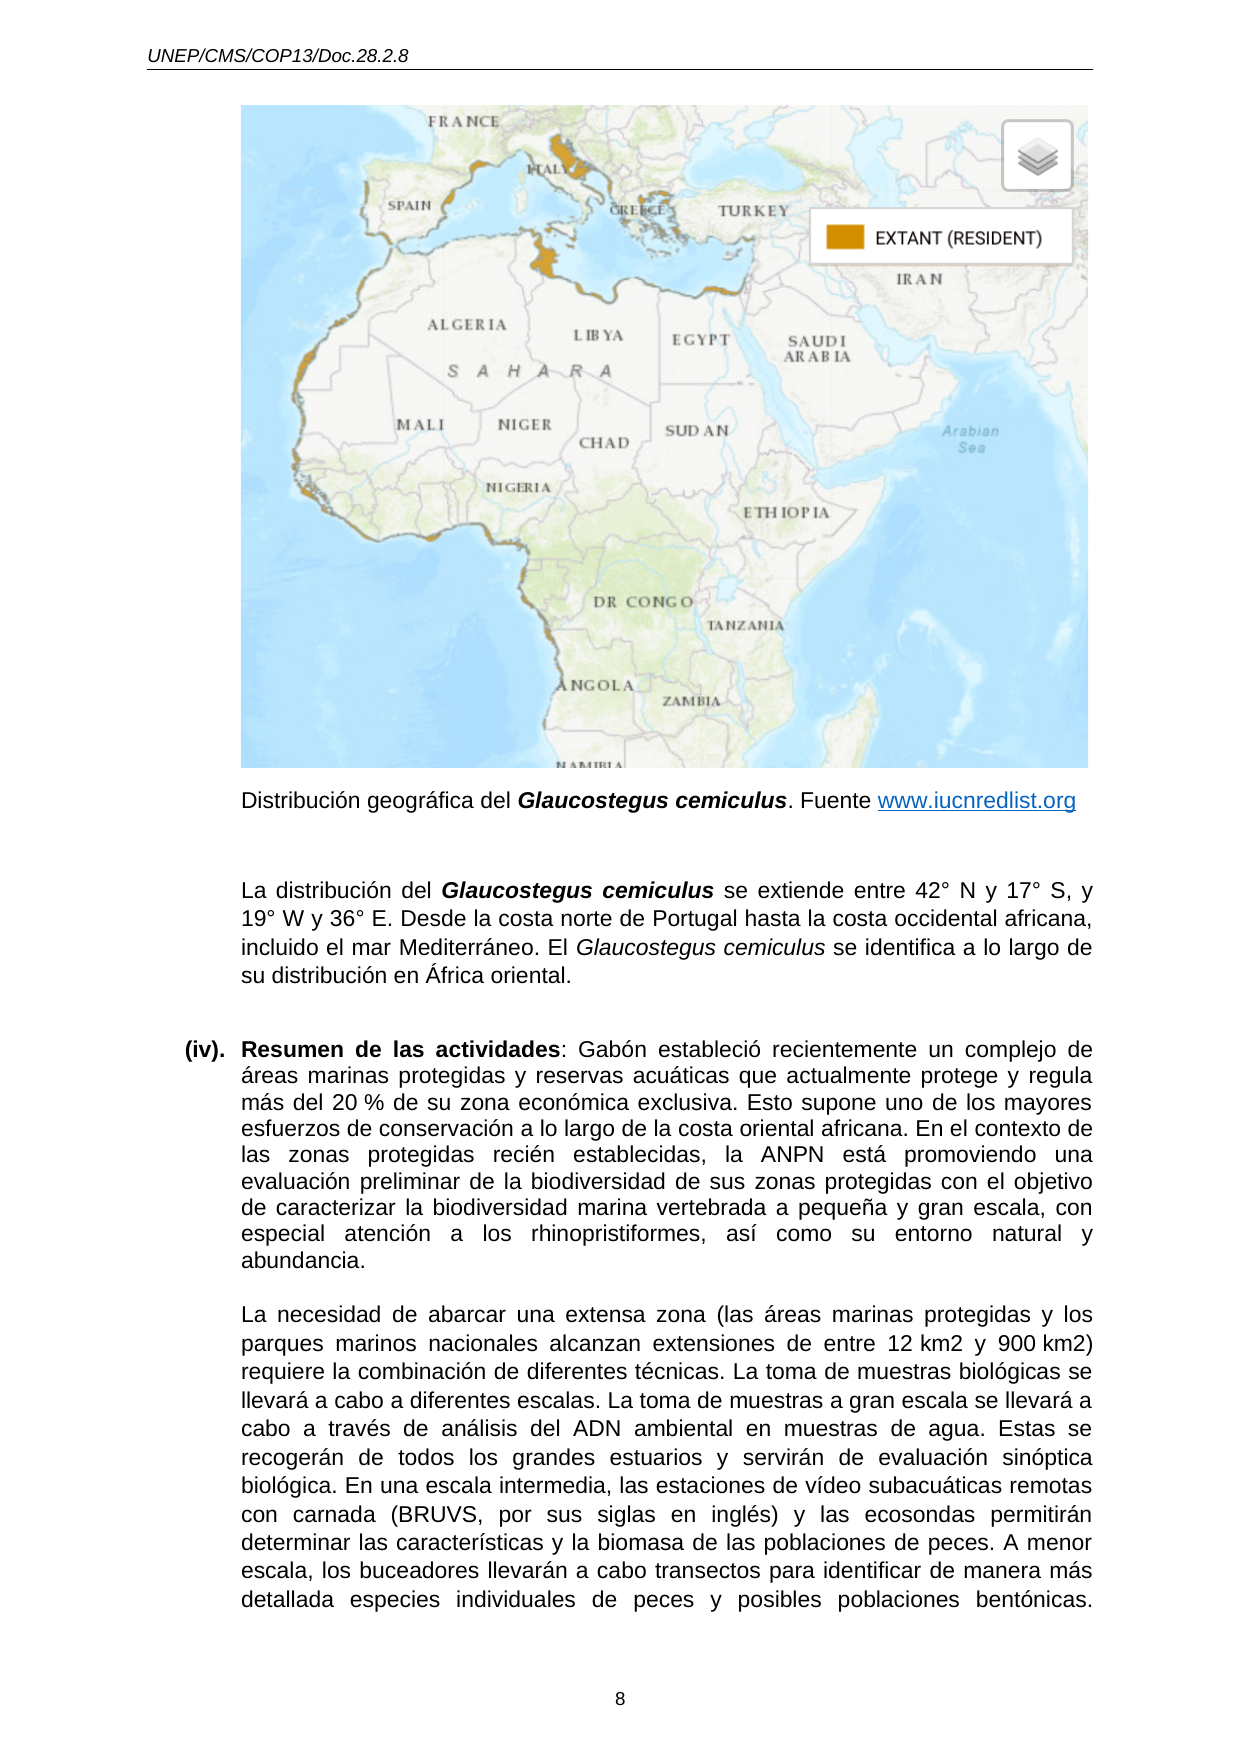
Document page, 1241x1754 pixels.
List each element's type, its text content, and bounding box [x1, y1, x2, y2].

picture [240, 105, 1089, 768]
text Distribución geográfica del Glaucostegus cemiculus. Fuente www.iucnredlist.org [241, 787, 1093, 813]
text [241, 1301, 1093, 1612]
text La distribución del Glaucostegus cemiculus se extiende entre 42° N y 17° S, y 19° W y 36° E. Desde la costa norte de Portugal hasta la costa occidental africana, incluido el mar Mediterráneo. El Glaucostegus cemiculus se identifica a lo largo de su distribución en África oriental. [241, 877, 1093, 989]
list Resumen de las actividades: Gabón estableció recientemente un complejo de áreas marinas protegidas y reservas acuáticas que actualmente protege y regula más del 20 % de su zona económica exclusiva. Esto supone uno de los mayores esfuerzos de conservación a lo largo de la costa oriental africana. En el contexto de las zonas protegidas recién establecidas, la ANPN está promoviendo una evaluación preliminar de la biodiversidad de sus zonas protegidas con el objetivo de caracterizar la biodiversidad marina vertebrada a pequeña y gran escala, con especial atención a los rhinopristiformes, así como su entorno natural y abundancia. [184, 1036, 1093, 1273]
